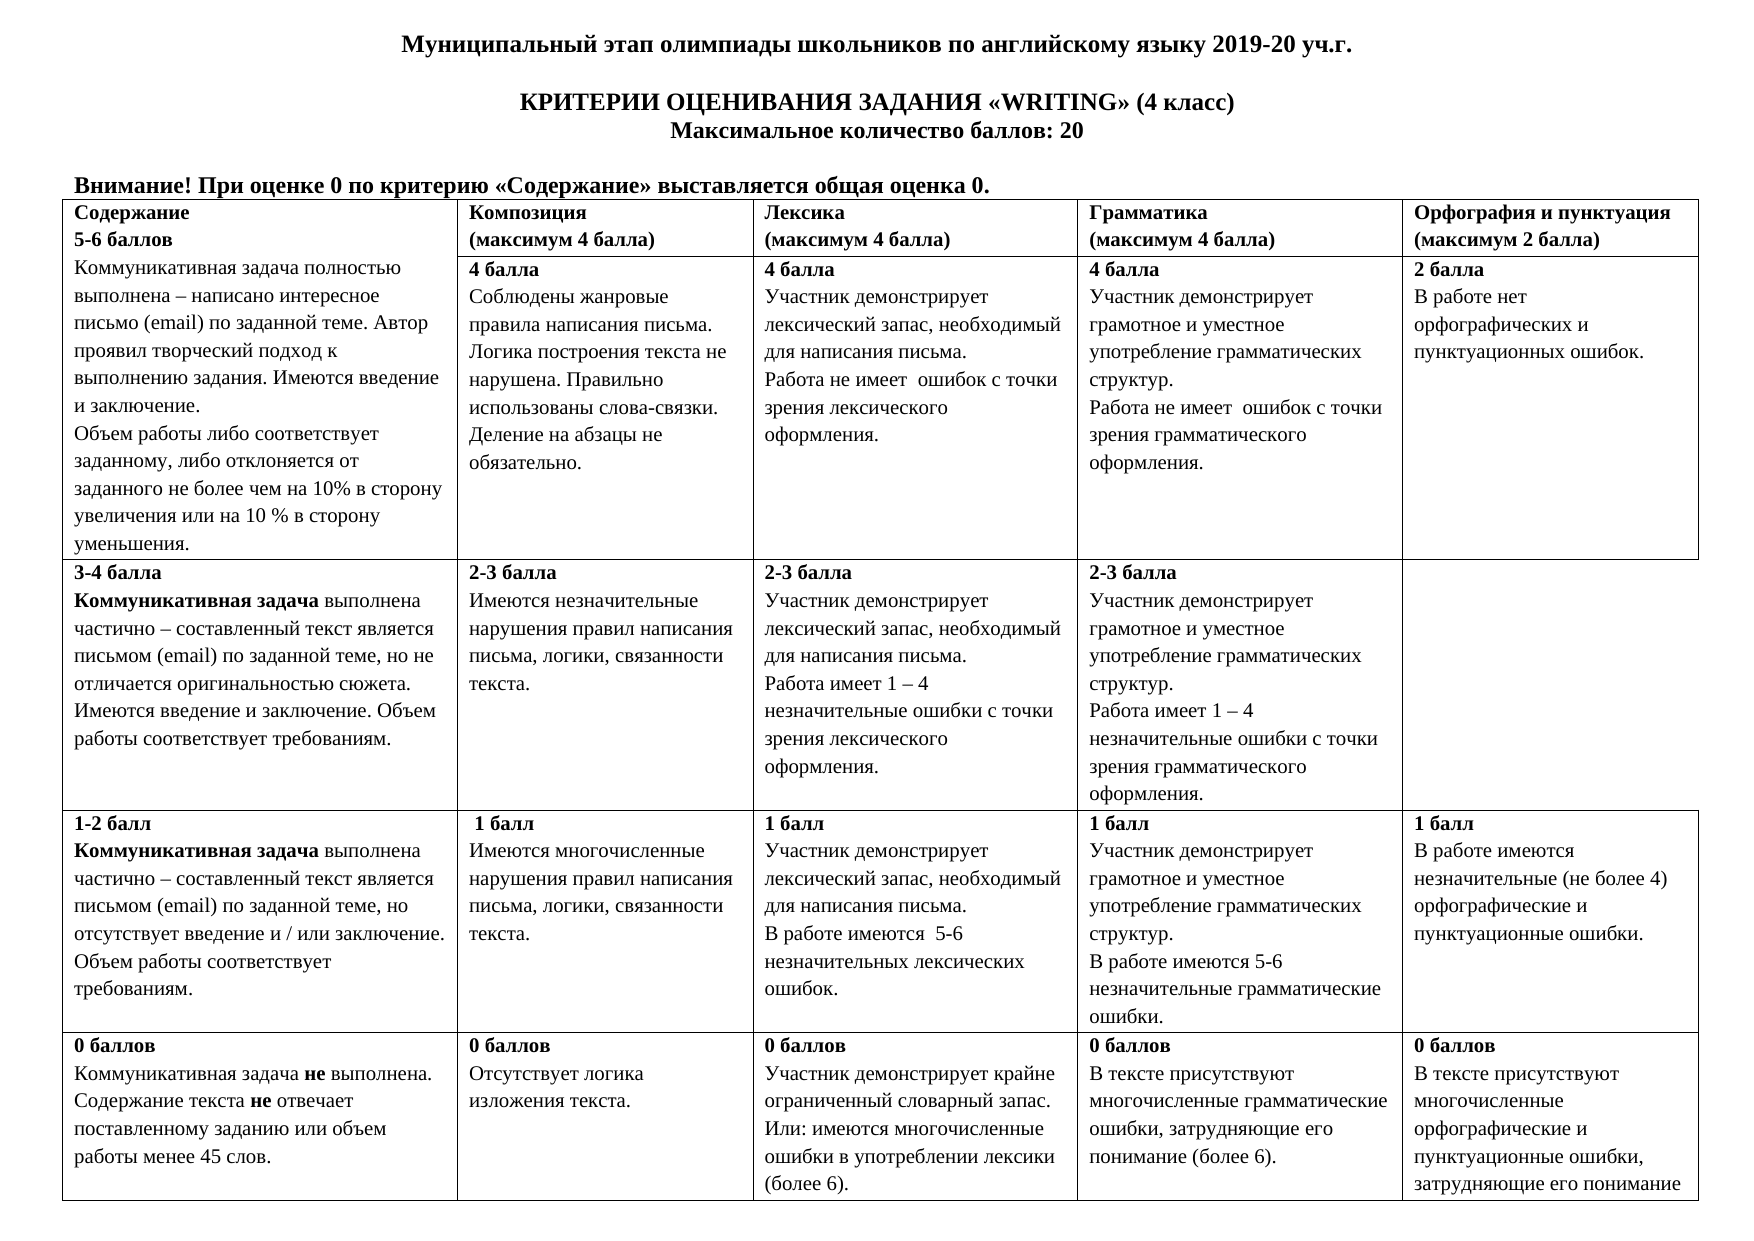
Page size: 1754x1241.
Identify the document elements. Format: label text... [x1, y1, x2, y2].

table_header Лексика (максимум 4 балла) [754, 200, 1077, 256]
table_cell 2-3 балла Имеются незначительные нарушения правил написания письма, логики, связанности текста. [458, 560, 753, 809]
table_cell 1 балл В работе имеются незначительные (не более 4) орфографические и пунктуационные ошибки. [1403, 811, 1698, 1032]
table_header Орфография и пунктуация (максимум 2 балла) [1403, 200, 1698, 256]
table_cell 0 баллов В тексте присутствуют многочисленные орфографические и пунктуационные ошибки, затрудняющие его понимание [1403, 1033, 1698, 1199]
text Максимальное количество баллов: 20 [74, 116, 1680, 143]
table_cell 1 балл Участник демонстрирует лексический запас, необходимый для написания письма. В работе имеются 5-6 незначительных лексических ошибок. [754, 811, 1077, 1032]
table_cell 4 балла Участник демонстрирует грамотное и уместное употребление грамматических структур. Работа не имеет ошибок с точки зрения грамматического оформления. [1078, 257, 1402, 559]
table_cell 0 баллов В тексте присутствуют многочисленные грамматические ошибки, затрудняющие его понимание (более 6). [1078, 1033, 1402, 1199]
table_cell 2-3 балла Участник демонстрирует грамотное и уместное употребление грамматических структур. Работа имеет 1 – 4 незначительные ошибки с точки зрения грамматического оформления. [1078, 560, 1402, 809]
table_cell 0 баллов Коммуникативная задача не выполнена. Содержание текста не отвечает поставленному заданию или объем работы менее 45 слов. [63, 1033, 457, 1199]
table_header Композиция (максимум 4 балла) [458, 200, 753, 256]
table_cell 0 баллов Участник демонстрирует крайне ограниченный словарный запас. Или: имеются многочисленные ошибки в употреблении лексики (более 6). [754, 1033, 1077, 1199]
table_cell 1 балл Участник демонстрирует грамотное и уместное употребление грамматических структур. В работе имеются 5-6 незначительные грамматические ошибки. [1078, 811, 1402, 1032]
table_cell 0 баллов Отсутствует логика изложения текста. [458, 1033, 753, 1199]
table_header Грамматика (максимум 4 балла) [1078, 200, 1402, 256]
table_cell 4 балла Участник демонстрирует лексический запас, необходимый для написания письма. Работа не имеет ошибок с точки зрения лексического оформления. [754, 257, 1077, 559]
table_cell 3-4 балла Коммуникативная задача выполнена частично – составленный текст является письмом (email) по заданной теме, но не отличается оригинальностью сюжета. Имеются введение и заключение. Объем работы соответствует требованиям. [63, 560, 457, 809]
table_cell 1 балл Имеются многочисленные нарушения правил написания письма, логики, связанности текста. [458, 811, 753, 1032]
table_cell 4 балла Соблюдены жанровые правила написания письма. Логика построения текста не нарушена. Правильно использованы слова-связки. Деление на абзацы не обязательно. [458, 257, 753, 559]
table_cell 1-2 балл Коммуникативная задача выполнена частично – составленный текст является письмом (email) по заданной теме, но отсутствует введение и / или заключение. Объем работы соответствует требованиям. [63, 811, 457, 1032]
text КРИТЕРИИ ОЦЕНИВАНИЯ ЗАДАНИЯ «WRITING» (4 класс) [74, 87, 1680, 116]
table_header Содержание 5-6 баллов Коммуникативная задача полностью выполнена – написано интересное письмо (email) по заданной теме. Автор проявил творческий подход к выполнению задания. Имеются введение и заключение. Объем работы либо соответствует заданному, либо отклоняется от заданного не более чем на 10% в сторону увеличения или на 10 % в сторону уменьшения. [63, 200, 457, 559]
text Внимание! При оценке 0 по критерию «Содержание» выставляется общая оценка 0. [74, 171, 1680, 199]
text Муниципальный этап олимпиады школьников по английскому языку 2019-20 уч.г. [74, 29, 1680, 58]
table_cell 2-3 балла Участник демонстрирует лексический запас, необходимый для написания письма. Работа имеет 1 – 4 незначительные ошибки с точки зрения лексического оформления. [754, 560, 1077, 809]
table_cell 2 балла В работе нет орфографических и пунктуационных ошибок. [1403, 257, 1698, 559]
